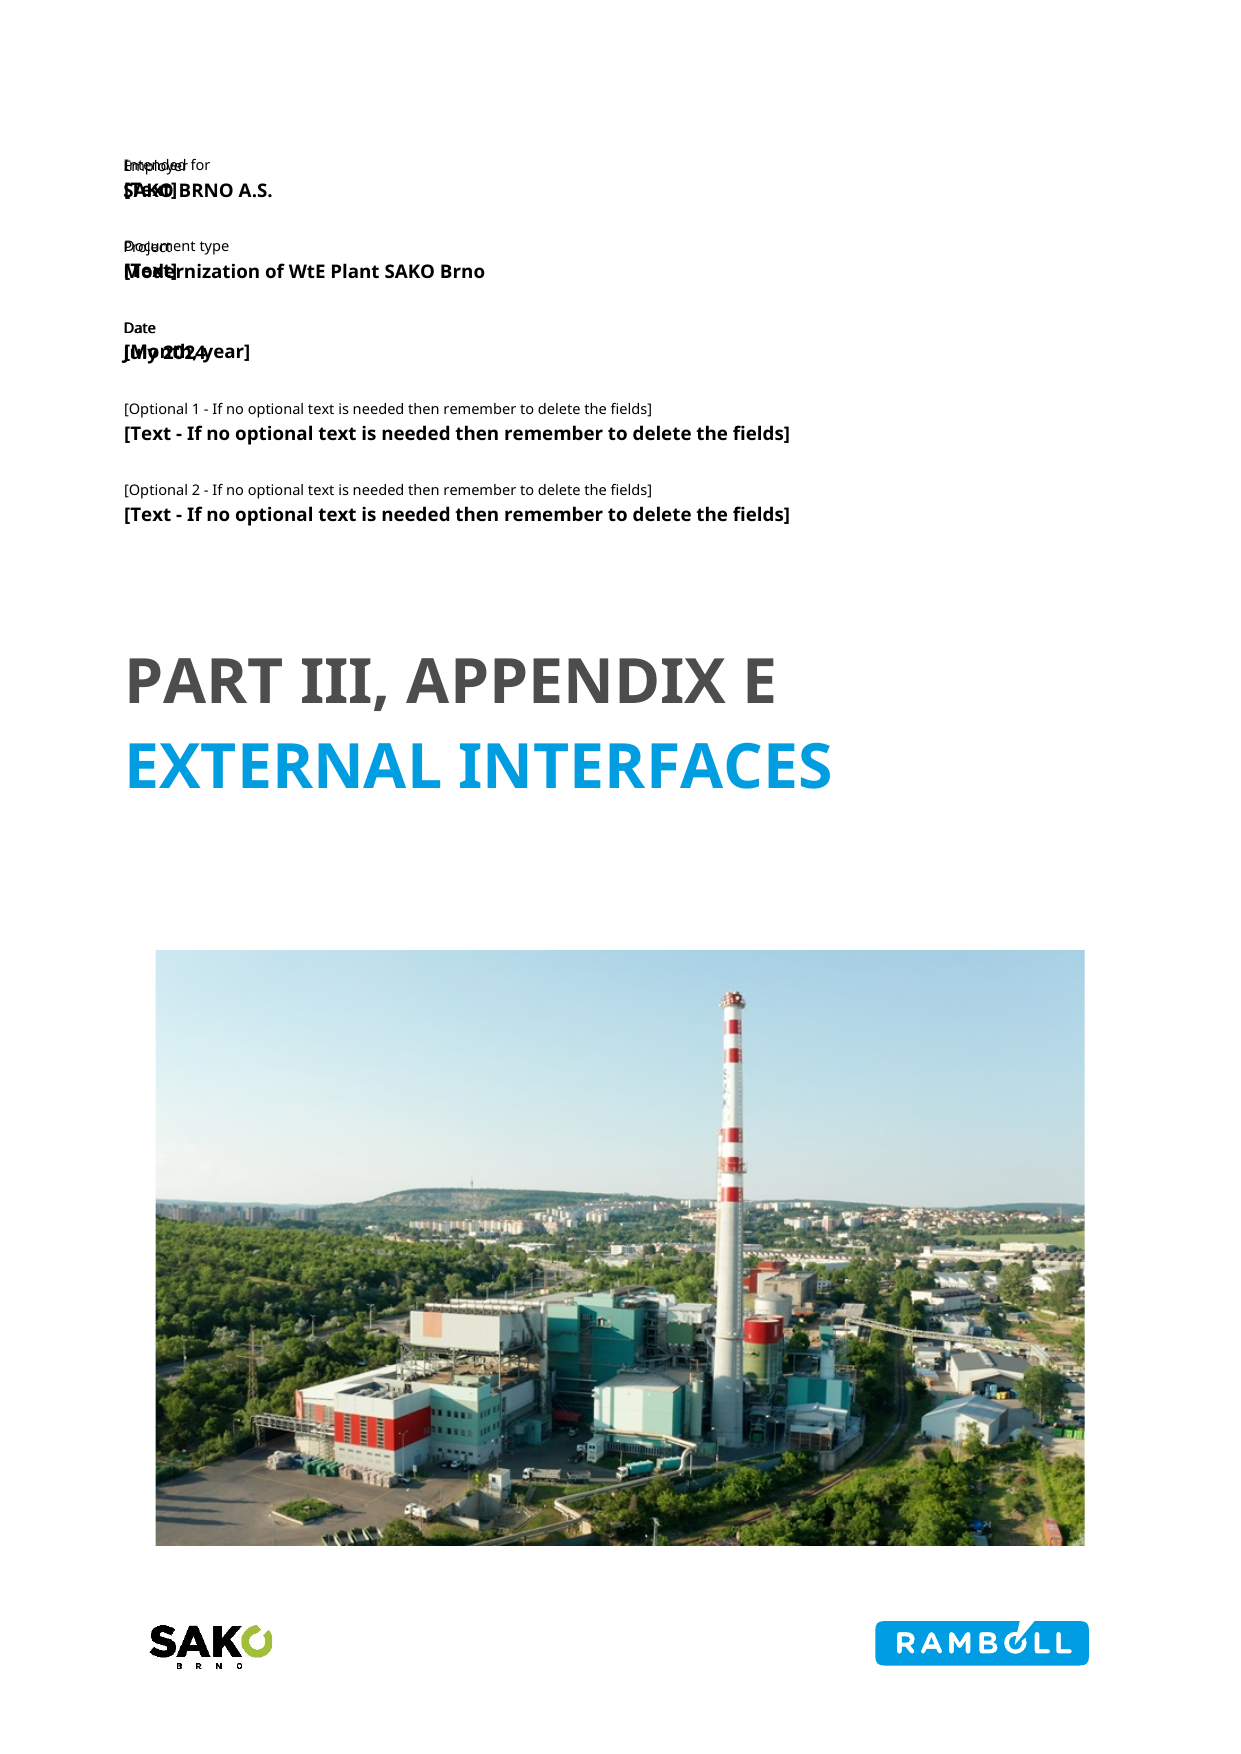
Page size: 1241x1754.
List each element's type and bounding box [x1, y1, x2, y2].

picture [149, 1625, 273, 1669]
picture [155, 950, 1085, 1546]
